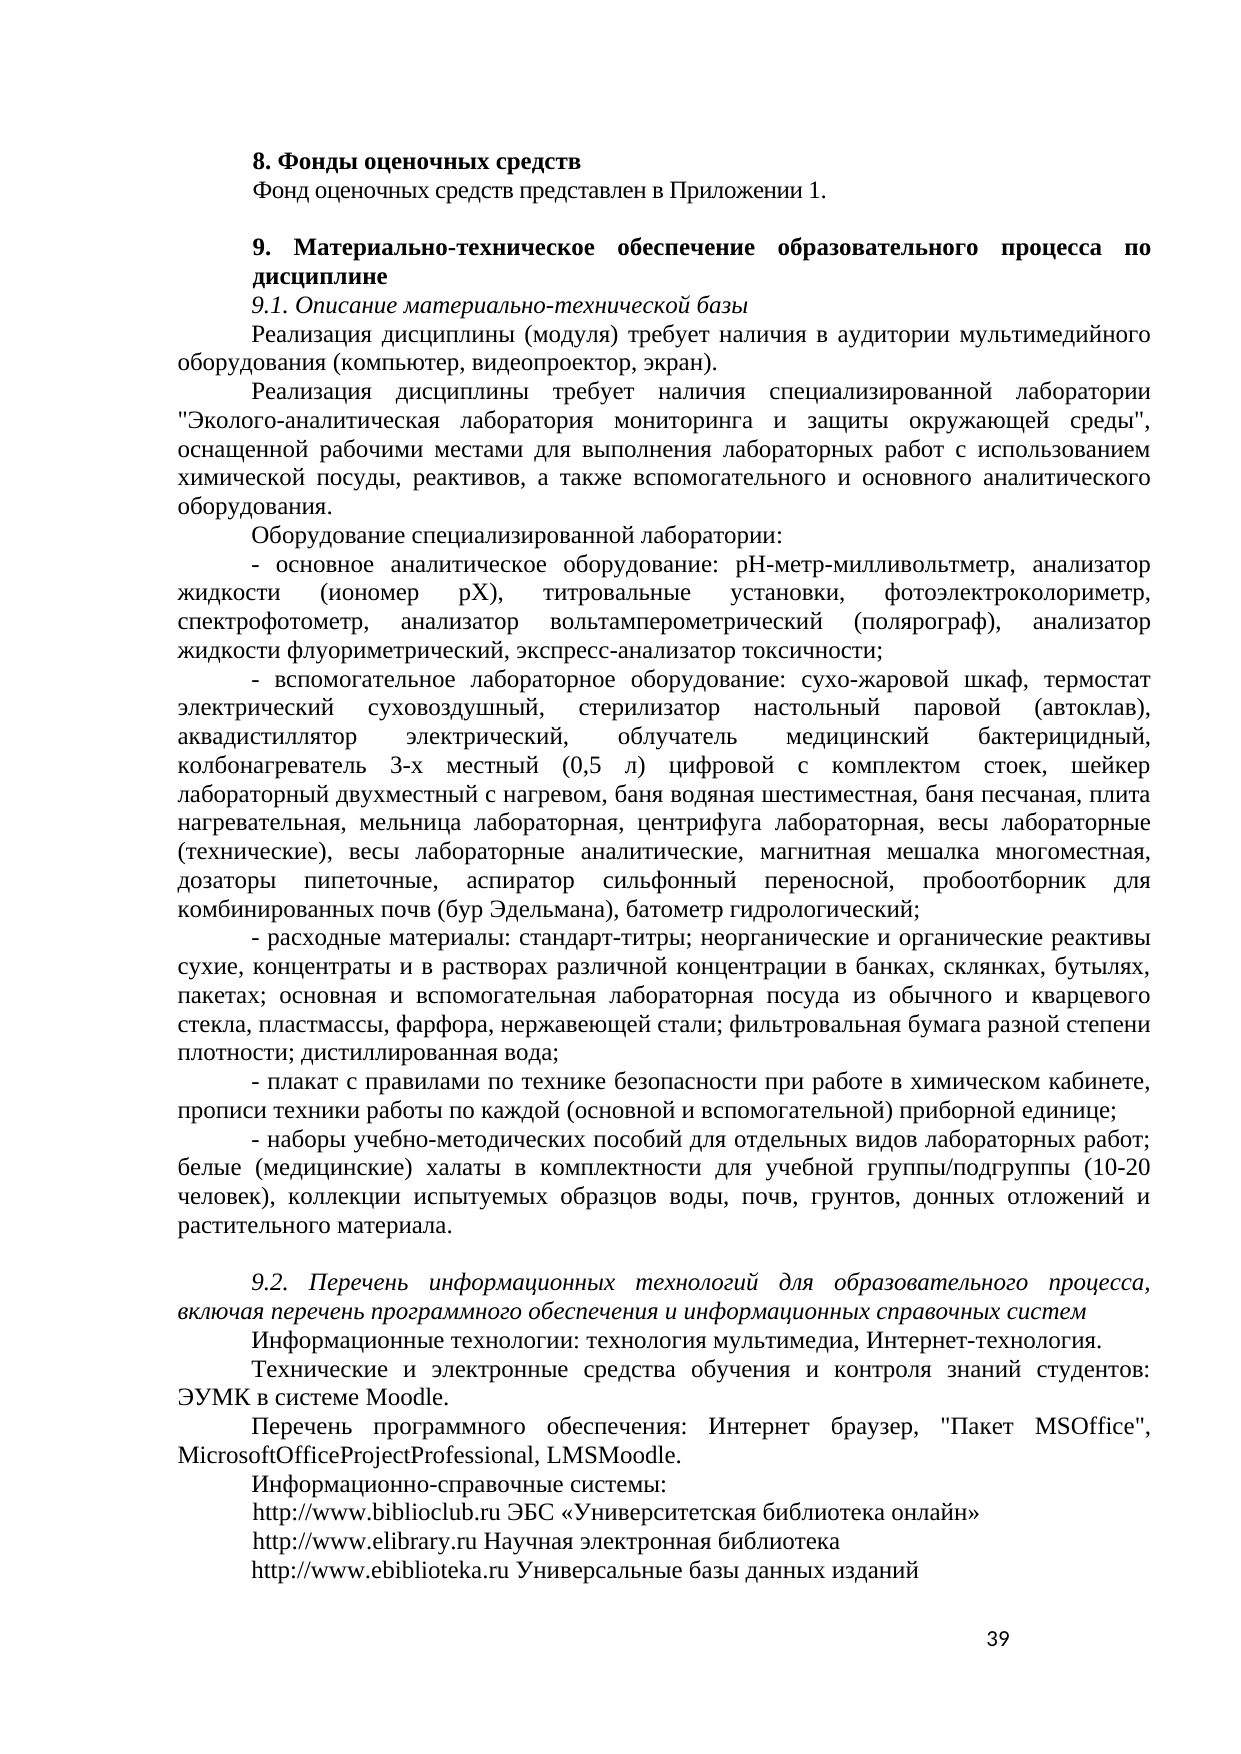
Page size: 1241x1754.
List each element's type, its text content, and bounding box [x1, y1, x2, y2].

text Информационно-справочные системы: [177, 1469, 1152, 1497]
text 9.1. Описание материально-технической базы [177, 290, 1152, 319]
text Фонд оценочных средств представлен в Приложении 1. [252, 175, 1152, 204]
text 8. Фонды оценочных средств [252, 146, 1152, 175]
text Оборудование специализированной лаборатории: [177, 520, 1152, 549]
text Реализация дисциплины требует наличия специализированной лаборатории "Эколого-аналитическая лаборатория мониторинга и защиты окружающей среды", оснащенной рабочими местами для выполнения лабораторных работ с использованием химической посуды, реактивов, а также вспомогательного и основного аналитического оборудования. [177, 376, 1152, 520]
text Реализация дисциплины (модуля) требует наличия в аудитории мультимедийного оборудования (компьютер, видеопроектор, экран). [177, 319, 1152, 376]
text http://www.ebiblioteka.ru Универсальные базы данных изданий [177, 1555, 1152, 1584]
text - наборы учебно-методических пособий для отдельных видов лабораторных работ; белые (медицинские) халаты в комплектности для учебной группы/подгруппы (10-20 человек), коллекции испытуемых образцов воды, почв, грунтов, донных отложений и растительного материала. [177, 1124, 1152, 1239]
text - плакат с правилами по технике безопасности при работе в химическом кабинете, прописи техники работы по каждой (основной и вспомогательной) приборной единице; [177, 1066, 1152, 1124]
text 9.2. Перечень информационных технологий для образовательного процесса, включая перечень программного обеспечения и информационных справочных систем [177, 1267, 1152, 1325]
text Перечень программного обеспечения: Интернет браузер, "Пакет MSOffice", MicrosoftOfficeProjectProfessional, LMSMoodle. [177, 1411, 1152, 1469]
text - расходные материалы: стандарт-титры; неорганические и органические реактивы сухие, концентраты и в растворах различной концентрации в банках, склянках, бутылях, пакетах; основная и вспомогательная лабораторная посуда из обычного и кварцевого стекла, пластмассы, фарфора, нержавеющей стали; фильтровальная бумага разной степени плотности; дистиллированная вода; [177, 922, 1152, 1066]
text - вспомогательное лабораторное оборудование: сухо-жаровой шкаф, термостат электрический суховоздушный, стерилизатор настольный паровой (автоклав), аквадистиллятор электрический, облучатель медицинский бактерицидный, колбонагреватель 3-х местный (0,5 л) цифровой с комплектом стоек, шейкер лабораторный двухместный с нагревом, баня водяная шестиместная, баня песчаная, плита нагревательная, мельница лабораторная, центрифуга лабораторная, весы лабораторные (технические), весы лабораторные аналитические, магнитная мешалка многоместная, дозаторы пипеточные, аспиратор сильфонный переносной, пробоотборник для комбинированных почв (бур Эдельмана), батометр гидрологический; [177, 664, 1152, 922]
text Информационные технологии: технология мультимедиа, Интернет-технология. [177, 1325, 1152, 1354]
text http://www.elibrary.ru Научная электронная библиотека [177, 1526, 1152, 1555]
text Технические и электронные средства обучения и контроля знаний студентов: ЭУМК в системе Moodle. [177, 1354, 1152, 1411]
text - основное аналитическое оборудование: рН-метр-милливольтметр, анализатор жидкости (иономер рХ), титровальные установки, фотоэлектроколориметр, спектрофотометр, анализатор вольтамперометрический (полярограф), анализатор жидкости флуориметрический, экспресс-анализатор токсичности; [177, 549, 1152, 664]
text 9. Материально-техническое обеспечение образовательного процесса по дисциплине [252, 232, 1152, 290]
text http://www.biblioclub.ru ЭБС «Университетская библиотека онлайн» [177, 1497, 1152, 1526]
